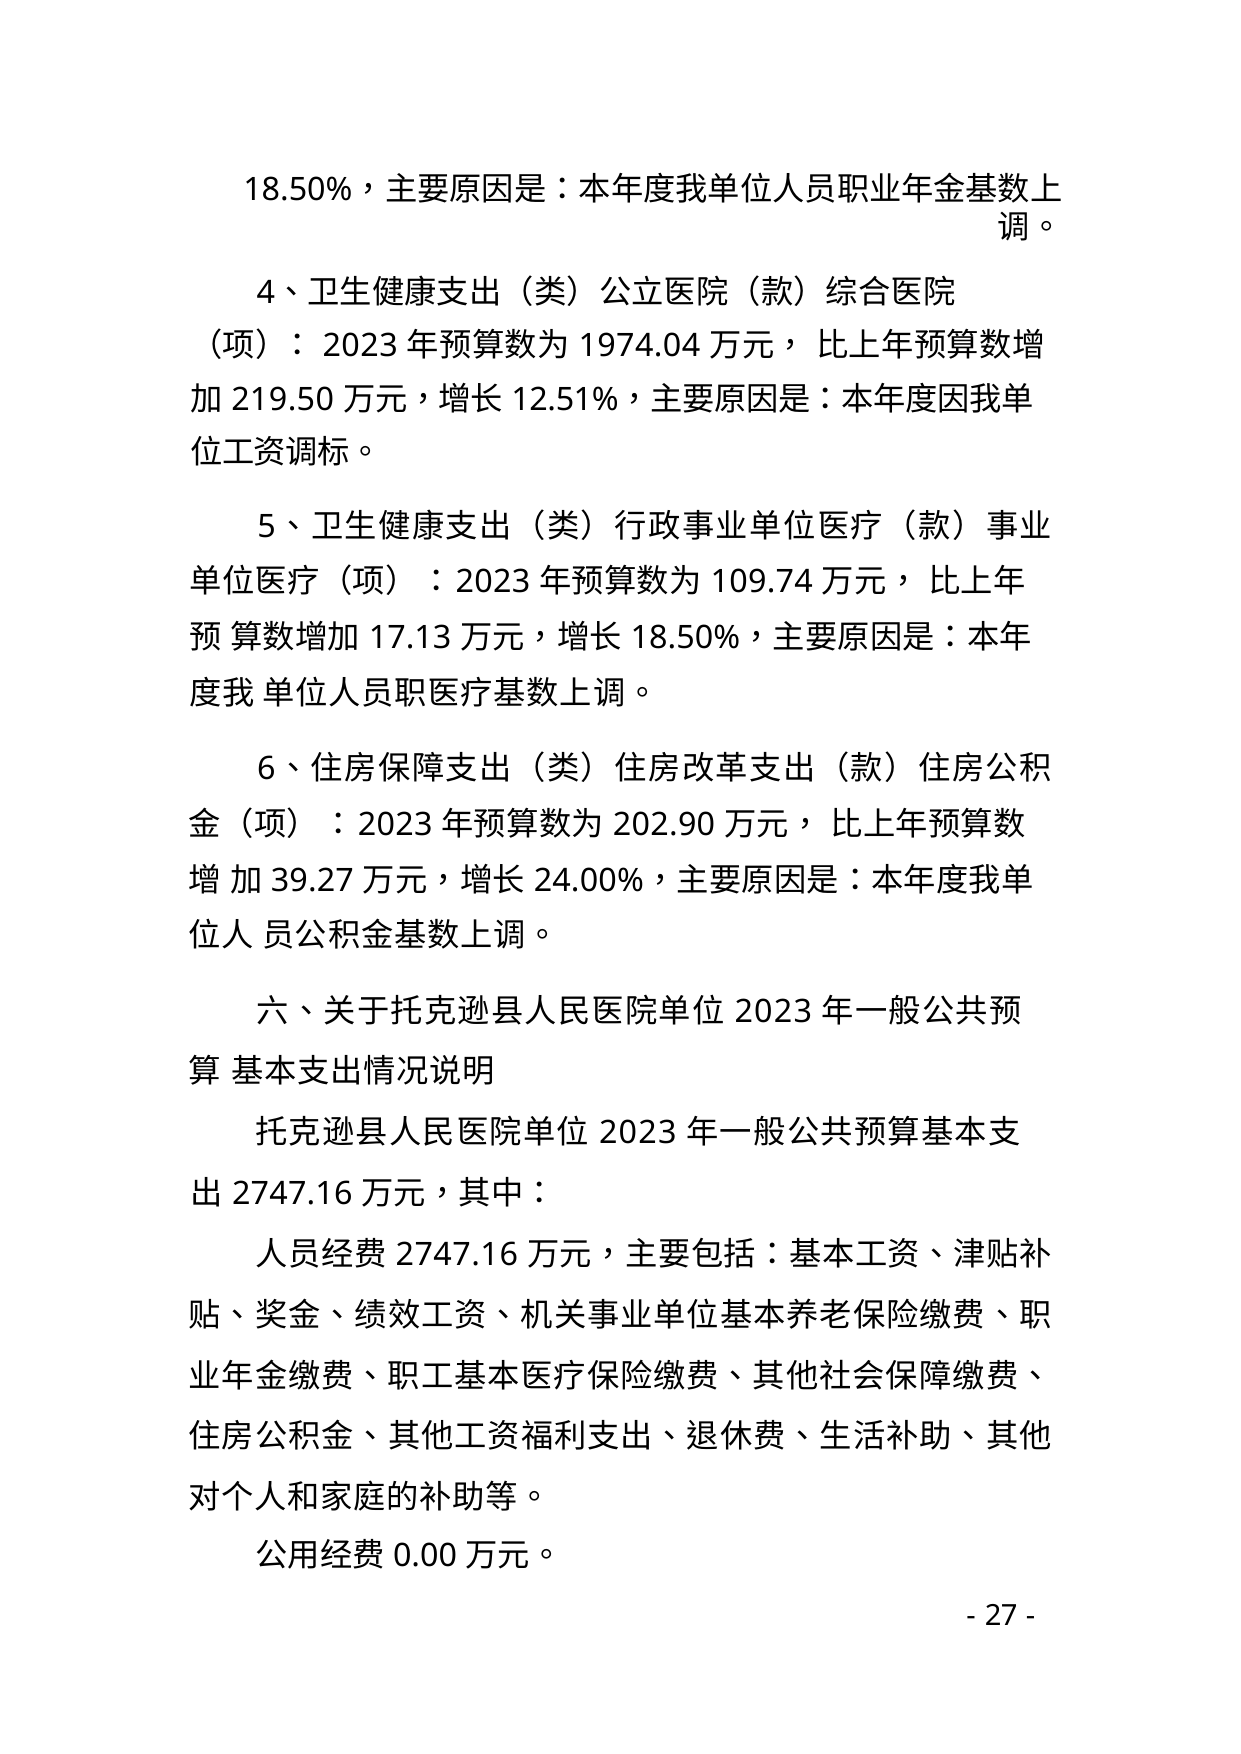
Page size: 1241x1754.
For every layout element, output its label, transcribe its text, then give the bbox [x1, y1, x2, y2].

text 18.50%，主要原因是：本年度我单位人员职业年金基数上调。 [186, 168, 1062, 248]
text 6、住房保障支出（类）住房改革支出（款）住房公积 金（项）：2023 年预算数为 202.90 万元， 比上年预算数增 加 39.27 万元，增长 24.00%，主要原因是：本年度我单位人 员公积金基数上调。 [189, 745, 1053, 956]
text 公用经费 0.00 万元。 [255, 1535, 1062, 1575]
text 六、关于托克逊县人民医院单位 2023 年一般公共预算 基本支出情况说明 [189, 988, 1053, 1092]
text 4、卫生健康支出（类）公立医院（款）综合医院（项）： 2023 年预算数为 1974.04 万元， 比上年预算数增加 219.50 万元，增长 12.51%，主要原因是：本年度因我单位工资调标。 [190, 268, 1062, 473]
text 托克逊县人民医院单位 2023 年一般公共预算基本支出 2747.16 万元，其中： [190, 1109, 1053, 1214]
text 人员经费 2747.16 万元，主要包括：基本工资、津贴补 贴、奖金、绩效工资、机关事业单位基本养老保险缴费、职 业年金缴费、职工基本医疗保险缴费、其他社会保障缴费、 住房公积金、其他工资福利支出、退休费、生活补助、其他 对个人和家庭的补助等。 [188, 1231, 1053, 1518]
text 5、卫生健康支出（类）行政事业单位医疗（款）事业 单位医疗（项）：2023 年预算数为 109.74 万元， 比上年预 算数增加 17.13 万元，增长 18.50%，主要原因是：本年度我 单位人员职医疗基数上调。 [189, 502, 1053, 714]
